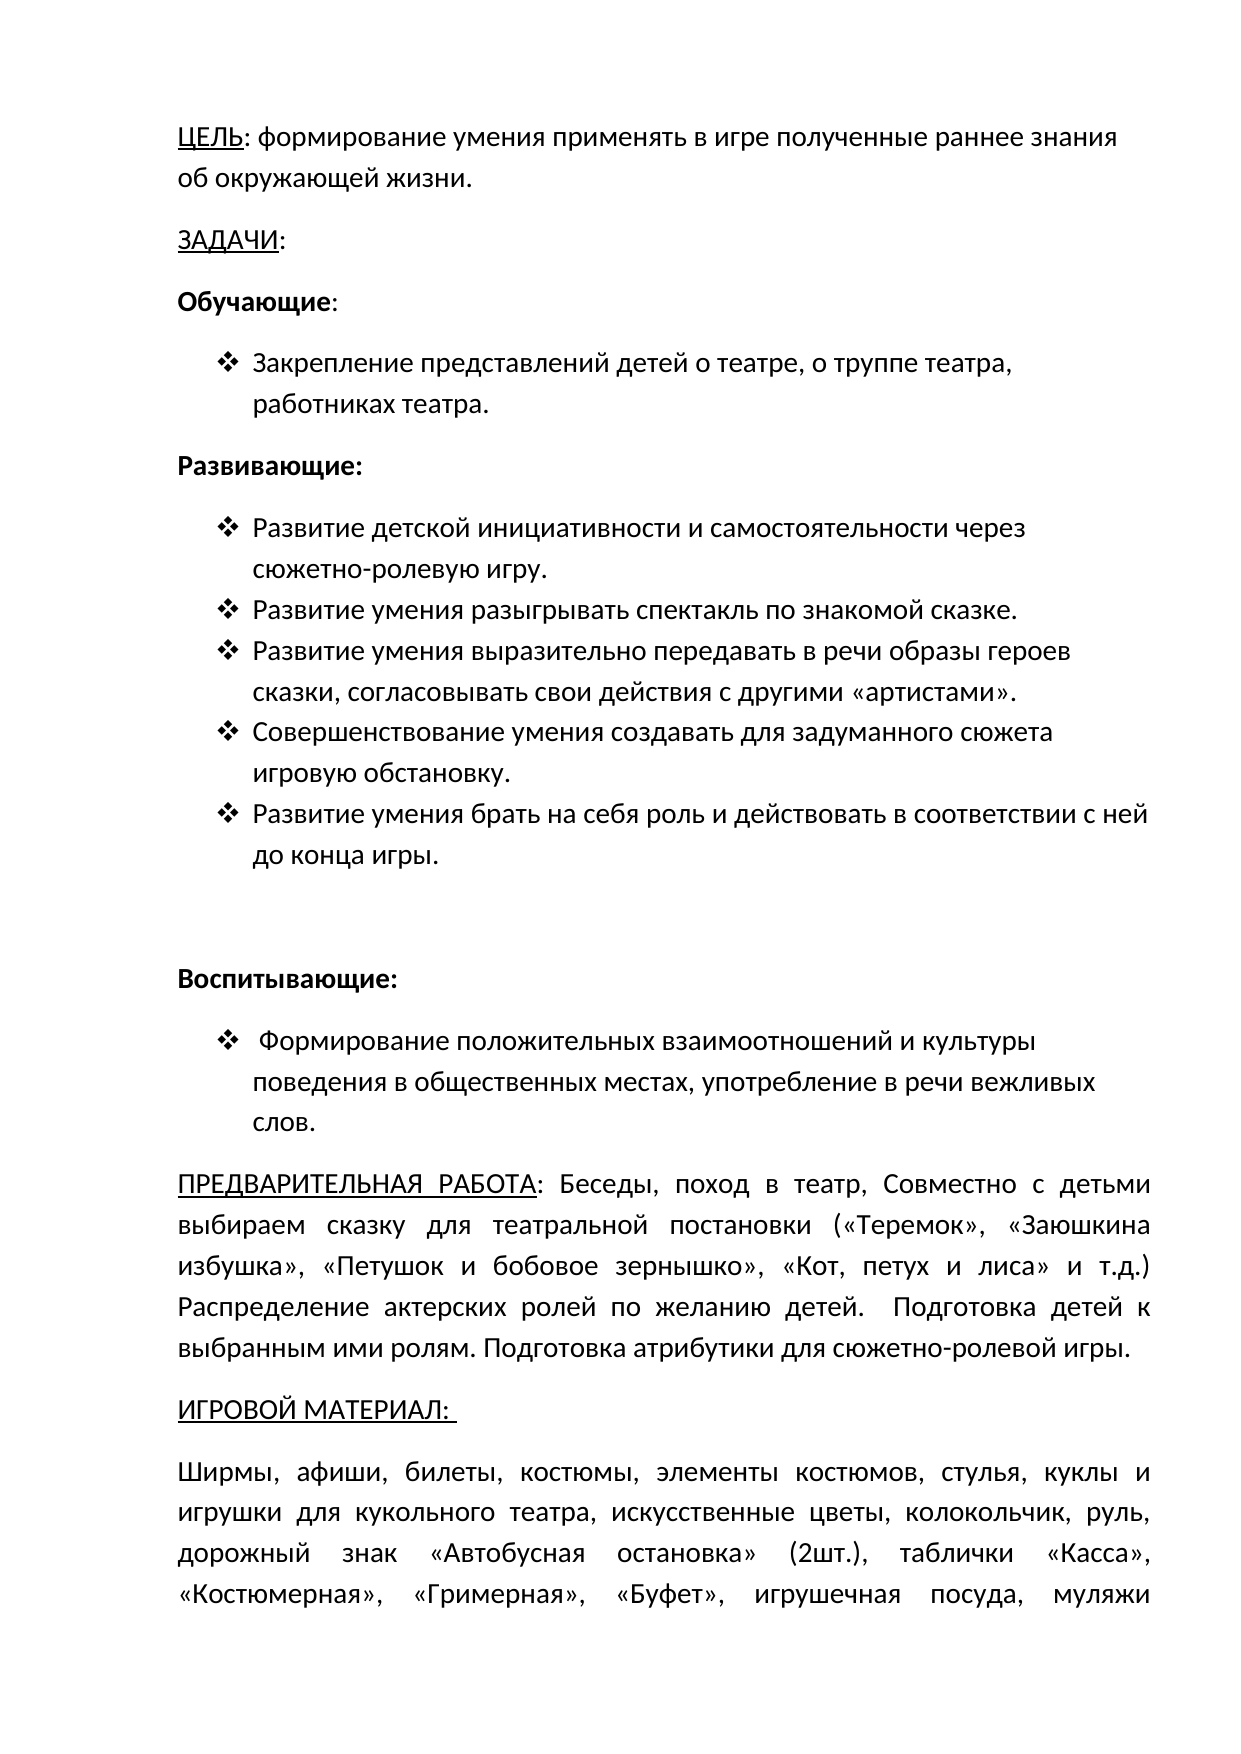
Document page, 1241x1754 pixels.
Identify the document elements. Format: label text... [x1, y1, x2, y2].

text Обучающие: [177, 283, 1152, 318]
text ИГРОВОЙ МАТЕРИАЛ: [177, 1391, 1152, 1426]
list Развитие детской инициативности и самостоятельности через сюжетно-ролевую игру. [215, 509, 1152, 585]
list Совершенствование умения создавать для задуманного сюжета игровую обстановку. [215, 713, 1152, 790]
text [177, 1453, 1152, 1611]
text ПРЕДВАРИТЕЛЬНАЯ РАБОТА: Беседы, поход в театр, Совместно с детьми выбираем сказку для театральной постановки («Теремок», «Заюшкина избушка», «Петушок и бобовое зернышко», «Кот, петух и лиса» и т.д.) Распределение актерских ролей по желанию детей. Подготовка детей к выбранным ими ролям. Подготовка атрибутики для сюжетно-ролевой игры. [177, 1165, 1152, 1365]
text ЦЕЛЬ: формирование умения применять в игре полученные раннее знания об окружающей жизни. [177, 118, 1152, 195]
text Воспитывающие: [177, 960, 1152, 996]
text ЗАДАЧИ: [177, 221, 1152, 256]
list Формирование положительных взаимоотношений и культуры поведения в общественных местах, употребление в речи вежливых слов. [215, 1022, 1152, 1139]
list Развитие умения выразительно передавать в речи образы героев сказки, согласовывать свои действия с другими «артистами». [215, 632, 1152, 708]
list Развитие умения разыгрывать спектакль по знакомой сказке. [215, 591, 1152, 626]
list Закрепление представлений детей о театре, о труппе театра, работниках театра. [215, 344, 1152, 421]
text Развивающие: [177, 447, 1152, 483]
list Развитие умения брать на себя роль и действовать в соответствии с ней до конца игры. [215, 795, 1152, 872]
